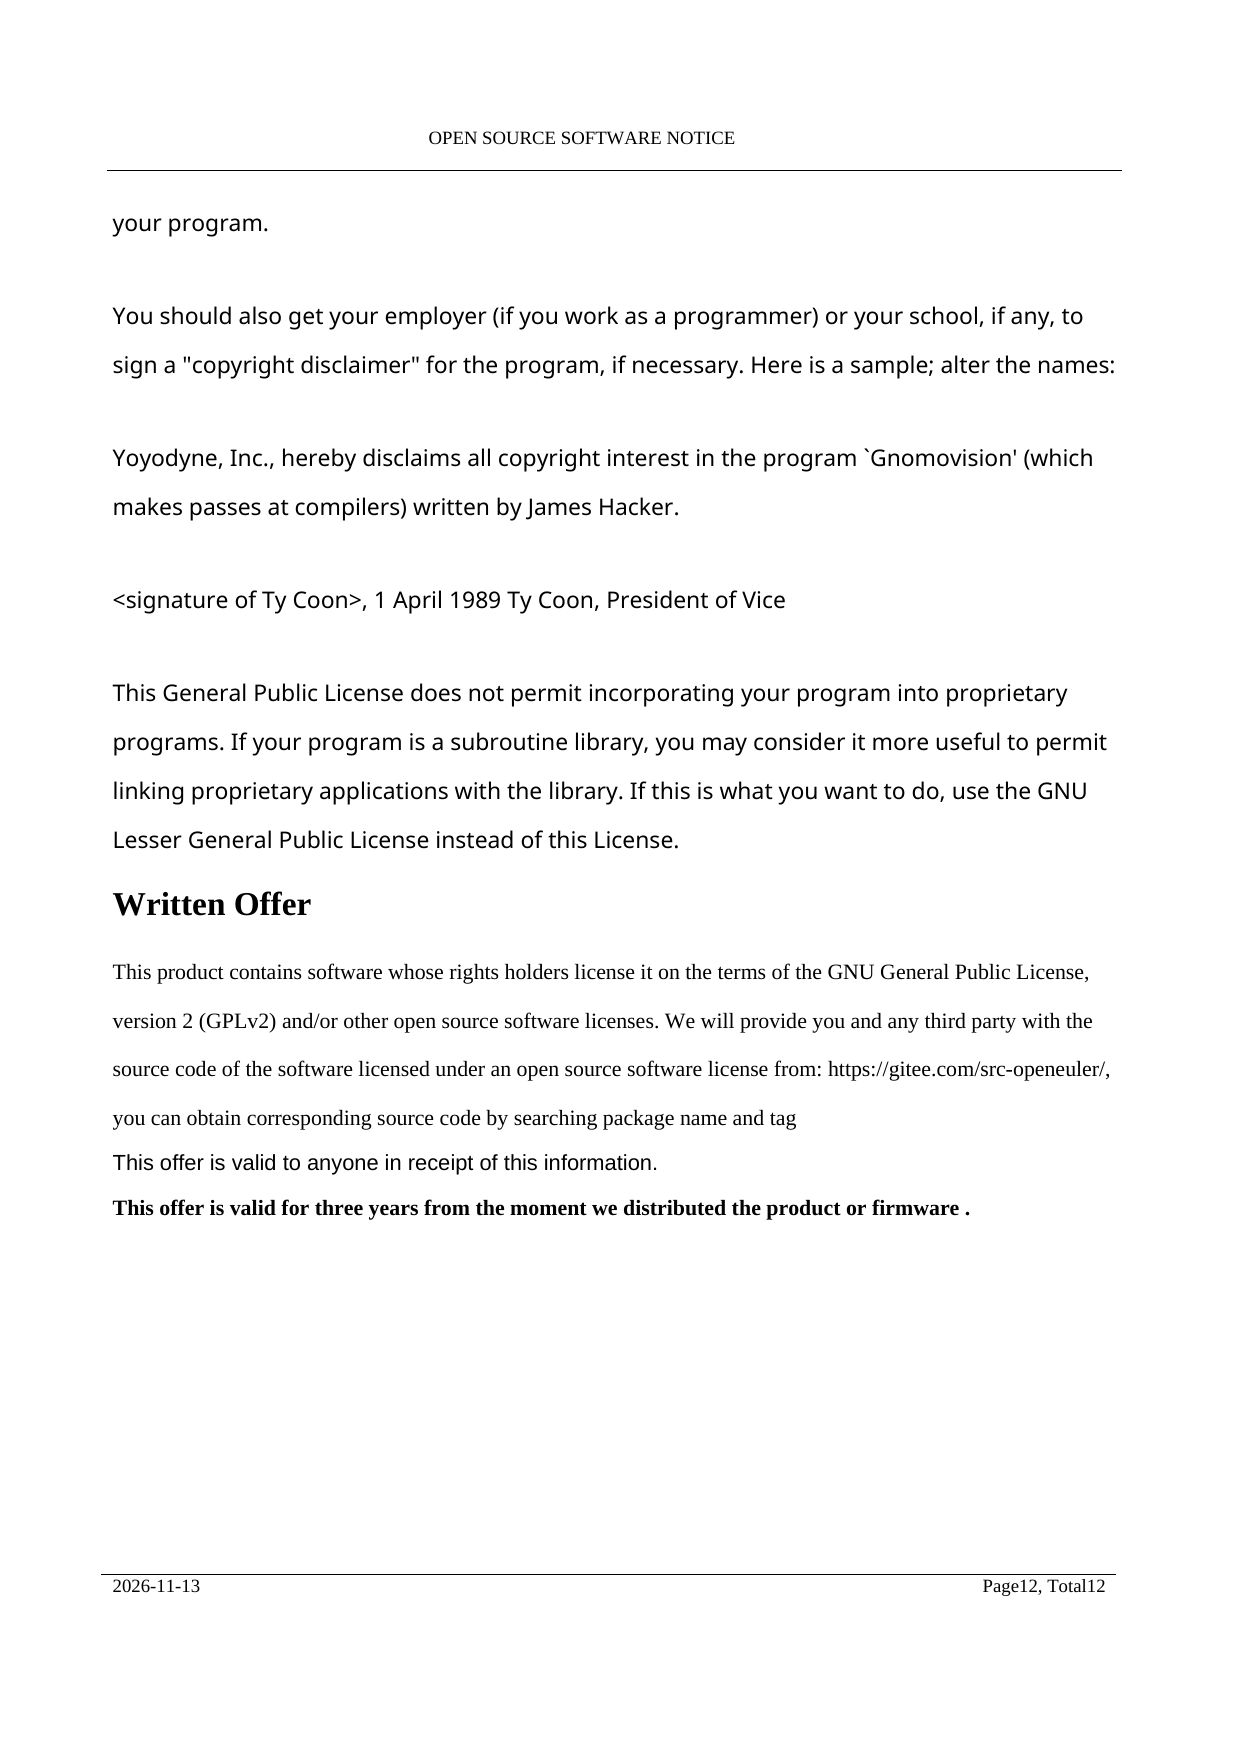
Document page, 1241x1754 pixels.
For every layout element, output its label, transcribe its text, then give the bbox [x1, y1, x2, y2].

text Written Offer [112, 871, 1128, 936]
text This offer is valid for three years from the moment we distributed the product or firmware . [112, 1192, 1128, 1224]
text This General Public License does not permit incorporating your program into proprietary programs. If your program is a subroutine library, you may consider it more useful to permit linking proprietary applications with the library. If this is what you want to do, use the GNU Lesser General Public License instead of this License. [112, 677, 1128, 856]
text This offer is valid to anyone in receipt of this information. [112, 1147, 1128, 1179]
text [112, 206, 1128, 239]
text You should also get your employer (if you work as a programmer) or your school, if any, to sign a "copyright disclaimer" for the program, if necessary. Here is a sample; alter the names: [112, 299, 1128, 381]
text This product contains software whose rights holders license it on the terms of the GNU General Public License, version 2 (GPLv2) and/or other open source software licenses. We will provide you and any third party with the source code of the software licensed under an open source software license from: https://gitee.com/src-openeuler/, you can obtain corresponding source code by searching package name and tag [112, 955, 1128, 1134]
text <signature of Ty Coon>, 1 April 1989 Ty Coon, President of Vice [112, 583, 1128, 616]
text Yoyodyne, Inc., hereby disclaims all copyright interest in the program `Gnomovision' (which makes passes at compilers) written by James Hacker. [112, 442, 1128, 523]
